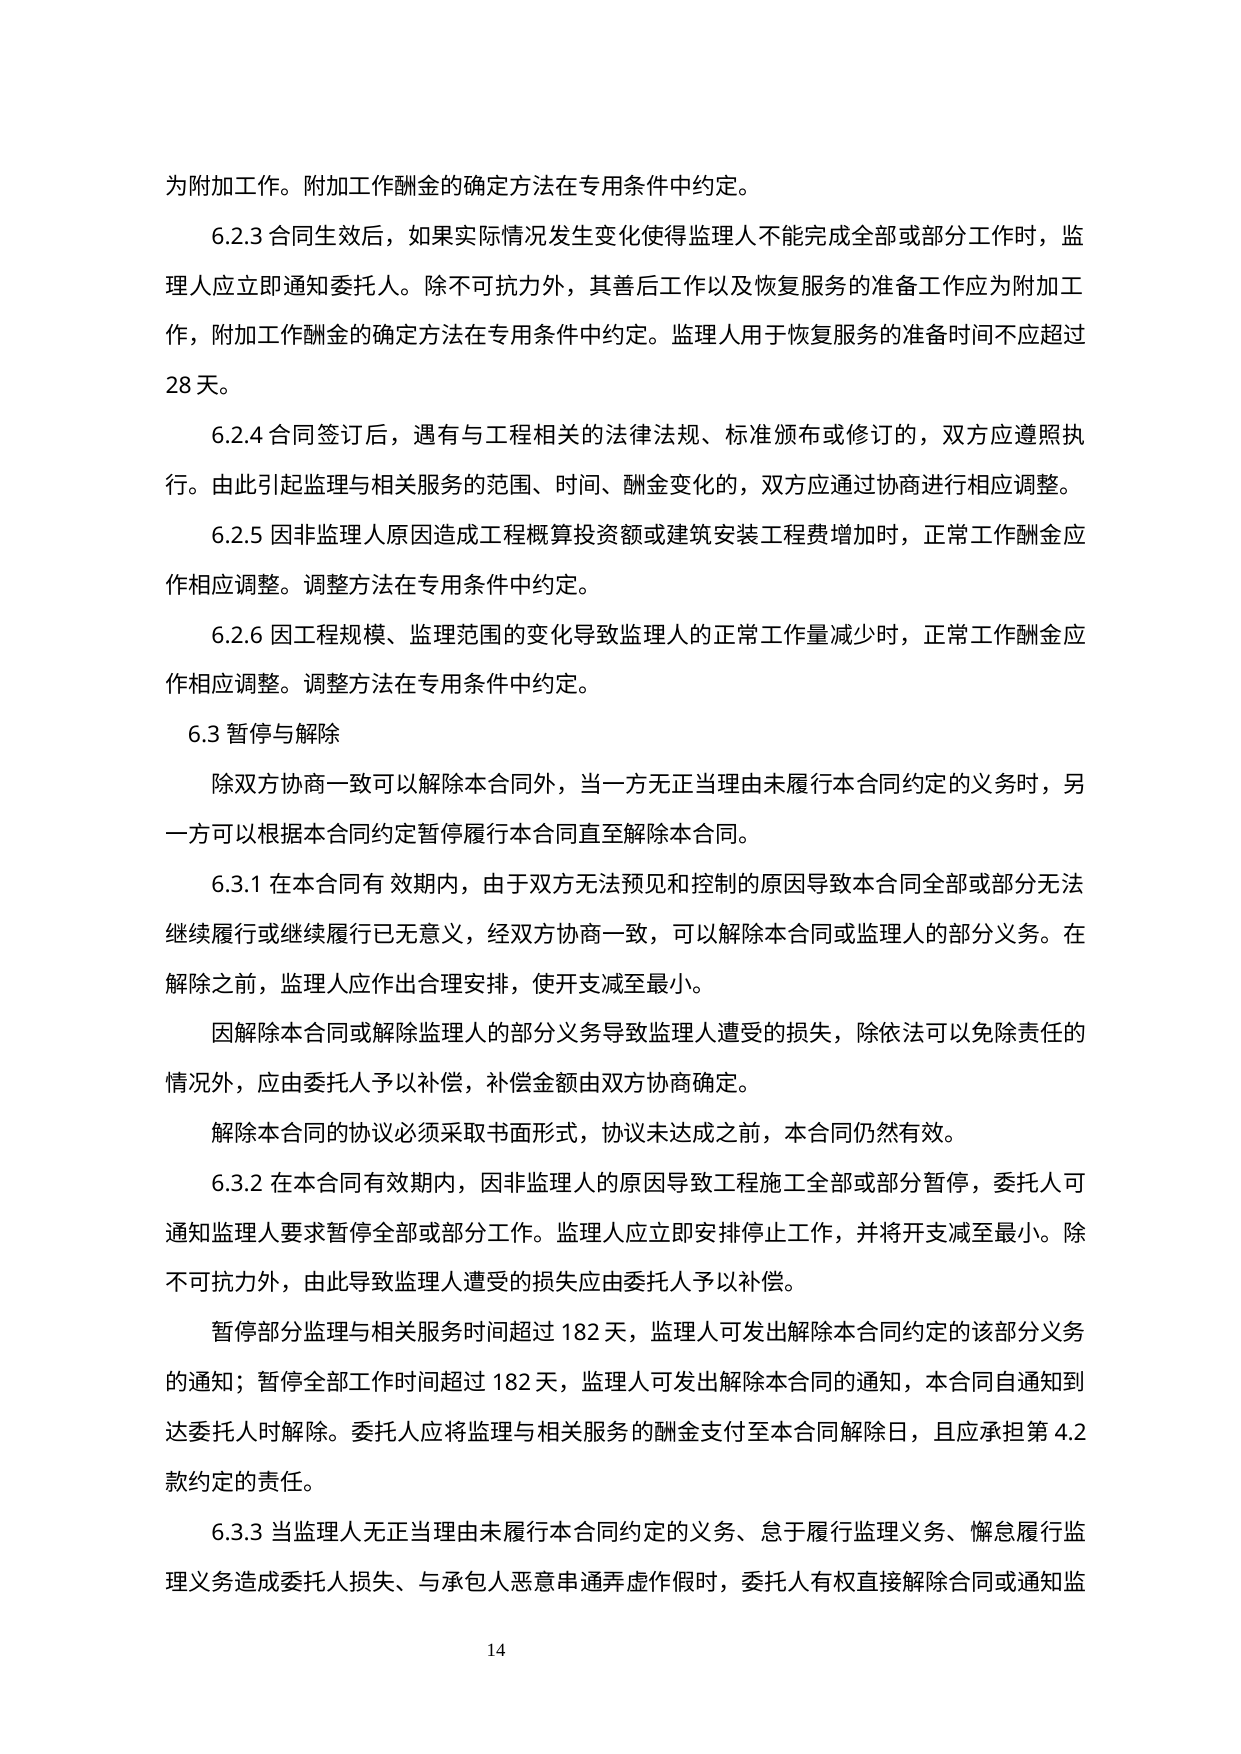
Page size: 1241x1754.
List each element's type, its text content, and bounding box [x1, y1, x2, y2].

text 6.3.2 在本合同有效期内，因非监理人的原因导致工程施工全部或部分暂停，委托人可通知监理人要求暂停全部或部分工作。监理人应立即安排停止工作，并将开支减至最小。除不可抗力外，由此导致监理人遭受的损失应由委托人予以补偿。 [165, 1164, 1087, 1297]
text 6.2.4合同签订后，遇有与工程相关的法律法规、标准颁布或修订的，双方应遵照执行。由此引起监理与相关服务的范围、时间、酬金变化的，双方应通过协商进行相应调整。 [165, 417, 1087, 500]
text 6.3.1 在本合同有 效期内，由于双方无法预见和控制的原因导致本合同全部或部分无法继续履行或继续履行已无意义，经双方协商一致，可以解除本合同或监理人的部分义务。在解除之前，监理人应作出合理安排，使开支减至最小。 [165, 866, 1087, 999]
text 6.2.3合同生效后，如果实际情况发生变化使得监理人不能完成全部或部分工作时，监理人应立即通知委托人。除不可抗力外，其善后工作以及恢复服务的准备工作应为附加工作，附加工作酬金的确定方法在专用条件中约定。监理人用于恢复服务的准备时间不应超过28天。 [165, 218, 1087, 400]
text 6.2.5 因非监理人原因造成工程概算投资额或建筑安装工程费增加时，正常工作酬金应作相应调整。调整方法在专用条件中约定。 [165, 517, 1087, 600]
text 6.2.6 因工程规模、监理范围的变化导致监理人的正常工作量减少时，正常工作酬金应作相应调整。调整方法在专用条件中约定。 [165, 616, 1087, 699]
text 6.3 暂停与解除 [165, 716, 1087, 749]
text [165, 168, 1087, 201]
text 解除本合同的协议必须采取书面形式，协议未达成之前，本合同仍然有效。 [165, 1115, 1087, 1148]
text 除双方协商一致可以解除本合同外，当一方无正当理由未履行本合同约定的义务时，另一方可以根据本合同约定暂停履行本合同直至解除本合同。 [165, 766, 1087, 849]
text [165, 1513, 1087, 1597]
text 暂停部分监理与相关服务时间超过182天，监理人可发出解除本合同约定的该部分义务的通知；暂停全部工作时间超过182天，监理人可发出解除本合同的通知，本合同自通知到达委托人时解除。委托人应将监理与相关服务的酬金支付至本合同解除日，且应承担第4.2款约定的责任。 [165, 1314, 1087, 1497]
text 因解除本合同或解除监理人的部分义务导致监理人遭受的损失，除依法可以免除责任的情况外，应由委托人予以补偿，补偿金额由双方协商确定。 [165, 1015, 1087, 1098]
